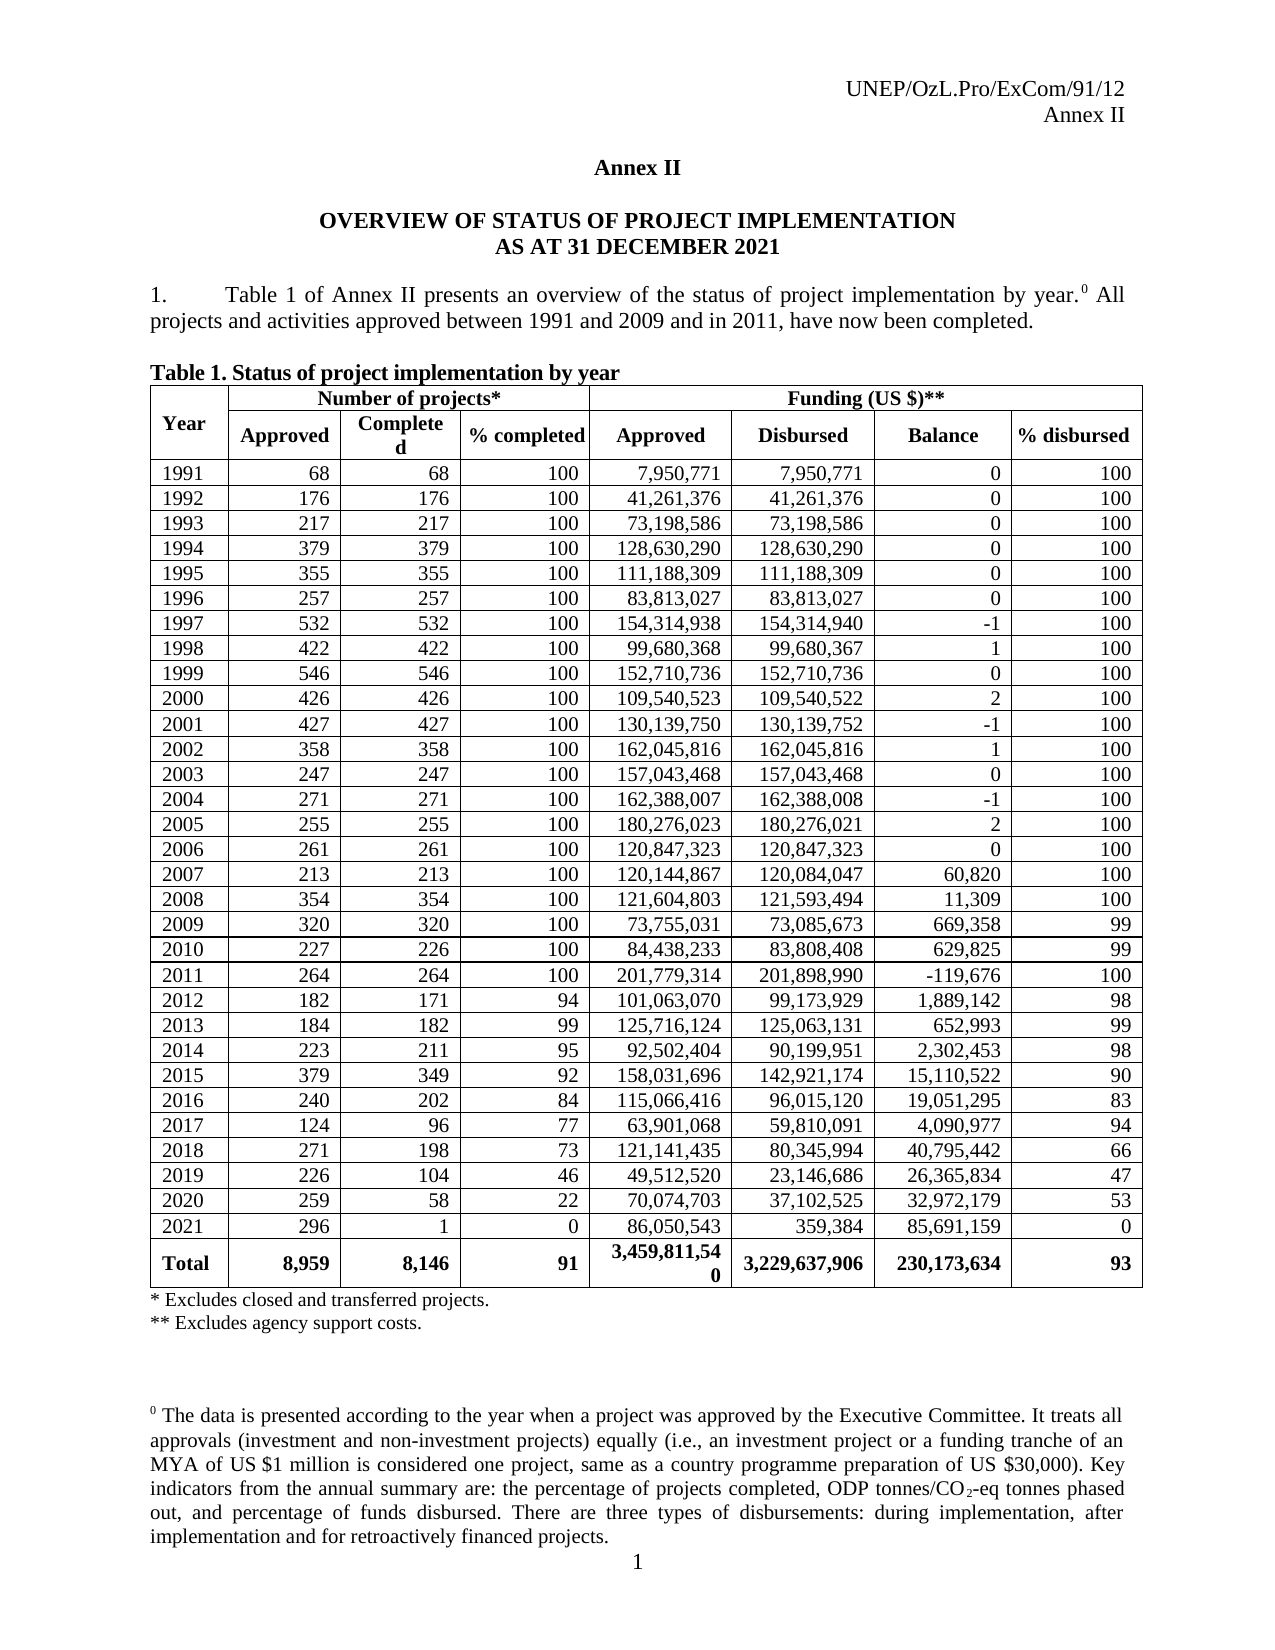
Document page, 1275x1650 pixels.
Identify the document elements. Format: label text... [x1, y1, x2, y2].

table_cell 73,755,031 [590, 912, 731, 936]
table_cell 100 [1012, 787, 1142, 811]
table_cell 63,901,068 [590, 1113, 731, 1137]
table_cell 355 [341, 561, 460, 585]
table_cell Disbursed [732, 411, 874, 459]
table_cell 296 [229, 1214, 340, 1238]
table_cell Approved [229, 411, 340, 459]
table_cell 99,680,367 [732, 636, 874, 660]
table_cell 427 [229, 711, 340, 736]
table_cell 2014 [151, 1038, 228, 1062]
table_cell 2010 [151, 938, 228, 961]
table_cell 247 [341, 762, 460, 786]
table_cell 100 [461, 611, 589, 635]
table_cell 157,043,468 [732, 762, 874, 786]
table_cell 85,691,159 [875, 1214, 1011, 1238]
table_cell 1997 [151, 611, 228, 635]
table_cell 121,593,494 [732, 887, 874, 911]
table_cell 184 [229, 1013, 340, 1037]
table_cell 426 [341, 686, 460, 710]
table_cell 101,063,070 [590, 988, 731, 1012]
table_cell 100 [461, 837, 589, 861]
table_cell 93 [1012, 1239, 1142, 1287]
table_cell 100 [1012, 762, 1142, 786]
table_cell 257 [229, 586, 340, 610]
table_cell 379 [341, 536, 460, 560]
table_cell 1 [341, 1214, 460, 1238]
table_cell 162,388,007 [590, 787, 731, 811]
table_cell Completed [341, 411, 460, 459]
table_cell 100 [1012, 711, 1142, 736]
table_cell 2004 [151, 787, 228, 811]
table_cell 83,813,027 [590, 586, 731, 610]
table_cell 68 [341, 460, 460, 484]
table_cell 1,889,142 [875, 988, 1011, 1012]
table_cell 124 [229, 1113, 340, 1137]
table_cell 94 [1012, 1113, 1142, 1137]
table_cell 37,102,525 [732, 1189, 874, 1212]
table_cell 230,173,634 [875, 1239, 1011, 1287]
table_cell 99 [1012, 1013, 1142, 1037]
table_cell 58 [341, 1189, 460, 1212]
table_cell 211 [341, 1038, 460, 1062]
table_cell 0 [875, 536, 1011, 560]
table_header Funding (US $)** [590, 386, 1142, 410]
table_cell 182 [341, 1013, 460, 1037]
table_cell Total [151, 1239, 228, 1287]
table_cell 15,110,522 [875, 1063, 1011, 1087]
table_cell 100 [461, 511, 589, 535]
table_cell 1993 [151, 511, 228, 535]
table_cell 2017 [151, 1113, 228, 1137]
table_cell 427 [341, 711, 460, 736]
table_cell 99,173,929 [732, 988, 874, 1012]
table_cell 73 [461, 1138, 589, 1162]
table_cell 100 [1012, 636, 1142, 660]
table_cell 2012 [151, 988, 228, 1012]
table_cell 59,810,091 [732, 1113, 874, 1137]
table_cell 422 [229, 636, 340, 660]
table_cell 379 [229, 536, 340, 560]
table_cell 546 [229, 661, 340, 685]
text Annex II [150, 154, 1125, 180]
table_cell 22 [461, 1189, 589, 1212]
table_cell 70,074,703 [590, 1189, 731, 1212]
table_cell 40,795,442 [875, 1138, 1011, 1162]
table_cell 2000 [151, 686, 228, 710]
table_cell 99 [1012, 912, 1142, 936]
table_cell 0 [875, 661, 1011, 685]
table_cell 157,043,468 [590, 762, 731, 786]
table_cell 125,063,131 [732, 1013, 874, 1037]
table_cell 1991 [151, 460, 228, 484]
table_cell 8,146 [341, 1239, 460, 1287]
table_cell 100 [461, 912, 589, 936]
subtitle Table 1 of Annex II presents an overview of the status of project implementation by year. All projects and activities approved between 1991 and 2009 and in 2011, have now been completed. [150, 281, 1125, 334]
table_cell Approved [590, 411, 731, 459]
table_cell 3,459,811,540 [590, 1239, 731, 1287]
title AS AT 31 DECEMBER 2021 [150, 233, 1125, 259]
table_cell 91 [461, 1239, 589, 1287]
table_cell 259 [229, 1189, 340, 1212]
table_cell 100 [1012, 812, 1142, 836]
table_cell 73,198,586 [732, 511, 874, 535]
table_cell 217 [341, 511, 460, 535]
table_cell 2001 [151, 711, 228, 736]
table_cell 264 [229, 963, 340, 987]
table_cell 2 [875, 812, 1011, 836]
table_cell 2006 [151, 837, 228, 861]
table_cell 176 [341, 486, 460, 509]
table_cell 354 [229, 887, 340, 911]
table_cell 100 [461, 862, 589, 886]
table_cell 1998 [151, 636, 228, 660]
table_cell 223 [229, 1038, 340, 1062]
table_cell 4,090,977 [875, 1113, 1011, 1137]
table_cell 162,045,816 [590, 737, 731, 761]
table_cell 2,302,453 [875, 1038, 1011, 1062]
table_cell 100 [461, 938, 589, 961]
table_cell -1 [875, 787, 1011, 811]
table_cell 68 [229, 460, 340, 484]
table_cell 41,261,376 [732, 486, 874, 509]
table_cell 98 [1012, 988, 1142, 1012]
table_cell 1 [875, 737, 1011, 761]
table_cell 532 [229, 611, 340, 635]
table_cell 226 [229, 1163, 340, 1187]
table_cell 130,139,750 [590, 711, 731, 736]
table_cell 46 [461, 1163, 589, 1187]
table_cell 100 [461, 711, 589, 736]
table_cell 111,188,309 [590, 561, 731, 585]
table_cell 0 [875, 762, 1011, 786]
table_cell 95 [461, 1038, 589, 1062]
table_cell 358 [341, 737, 460, 761]
table_cell 100 [1012, 661, 1142, 685]
table_cell 176 [229, 486, 340, 509]
table_cell 247 [229, 762, 340, 786]
table_cell 261 [341, 837, 460, 861]
table_cell 7,950,771 [590, 460, 731, 484]
table_cell 92,502,404 [590, 1038, 731, 1062]
table_cell 264 [341, 963, 460, 987]
table_cell 80,345,994 [732, 1138, 874, 1162]
table_header Year [151, 386, 228, 459]
table_cell -1 [875, 711, 1011, 736]
table_cell 60,820 [875, 862, 1011, 886]
table_cell 2 [875, 686, 1011, 710]
table_cell 66 [1012, 1138, 1142, 1162]
table_cell 83 [1012, 1088, 1142, 1112]
table_cell 213 [229, 862, 340, 886]
table_cell 3,229,637,906 [732, 1239, 874, 1287]
table_cell 41,261,376 [590, 486, 731, 509]
table_cell 100 [461, 887, 589, 911]
table_cell 100 [461, 536, 589, 560]
table_cell 100 [461, 460, 589, 484]
table_cell 0 [875, 837, 1011, 861]
table_cell 2021 [151, 1214, 228, 1238]
table_cell 128,630,290 [590, 536, 731, 560]
table_cell 320 [341, 912, 460, 936]
table_cell 271 [341, 787, 460, 811]
table_cell 180,276,021 [732, 812, 874, 836]
table_cell 92 [461, 1063, 589, 1087]
table_cell 100 [1012, 486, 1142, 509]
table_cell 271 [229, 787, 340, 811]
table_cell 358 [229, 737, 340, 761]
table_cell 546 [341, 661, 460, 685]
table_cell 100 [1012, 887, 1142, 911]
table_cell 94 [461, 988, 589, 1012]
title OVERVIEW OF STATUS OF PROJECT IMPLEMENTATION [150, 207, 1125, 233]
table_cell 73,085,673 [732, 912, 874, 936]
table_cell 1995 [151, 561, 228, 585]
table_cell 83,813,027 [732, 586, 874, 610]
table_cell 2018 [151, 1138, 228, 1162]
table_cell 100 [461, 661, 589, 685]
table_cell 100 [1012, 611, 1142, 635]
table_cell 100 [461, 586, 589, 610]
table_cell 83,808,408 [732, 938, 874, 961]
text * Excludes closed and transferred projects. [150, 1288, 1125, 1311]
table_cell 2020 [151, 1189, 228, 1212]
table_cell 1994 [151, 536, 228, 560]
table_cell 98 [1012, 1038, 1142, 1062]
table_cell 422 [341, 636, 460, 660]
table_cell 652,993 [875, 1013, 1011, 1037]
table_cell 154,314,940 [732, 611, 874, 635]
table_cell 669,358 [875, 912, 1011, 936]
table_cell 142,921,174 [732, 1063, 874, 1087]
table_cell 180,276,023 [590, 812, 731, 836]
table_cell 629,825 [875, 938, 1011, 961]
table_cell 130,139,752 [732, 711, 874, 736]
table_cell 47 [1012, 1163, 1142, 1187]
table_cell 2002 [151, 737, 228, 761]
table_cell 77 [461, 1113, 589, 1137]
table_cell 217 [229, 511, 340, 535]
table_cell 100 [461, 737, 589, 761]
table_cell 2007 [151, 862, 228, 886]
table_cell 261 [229, 837, 340, 861]
table_cell 100 [461, 963, 589, 987]
table_cell 1999 [151, 661, 228, 685]
table_cell 152,710,736 [732, 661, 874, 685]
table_cell 7,950,771 [732, 460, 874, 484]
table_cell 226 [341, 938, 460, 961]
table_cell 355 [229, 561, 340, 585]
table_cell 100 [1012, 686, 1142, 710]
table_cell 0 [461, 1214, 589, 1238]
table_cell 0 [875, 486, 1011, 509]
table_cell 1996 [151, 586, 228, 610]
table_header Number of projects* [229, 386, 589, 410]
table_cell 100 [461, 636, 589, 660]
table_cell 100 [461, 787, 589, 811]
table_cell 2015 [151, 1063, 228, 1087]
table_cell 257 [341, 586, 460, 610]
table_cell 152,710,736 [590, 661, 731, 685]
table_cell 426 [229, 686, 340, 710]
table_cell 2009 [151, 912, 228, 936]
table_cell 100 [461, 686, 589, 710]
table_cell 99 [461, 1013, 589, 1037]
table_cell 100 [1012, 963, 1142, 987]
table_cell 213 [341, 862, 460, 886]
table_cell 26,365,834 [875, 1163, 1011, 1187]
table_cell 8,959 [229, 1239, 340, 1287]
table_cell % completed [461, 411, 589, 459]
table_cell 255 [229, 812, 340, 836]
text ** Excludes agency support costs. [150, 1311, 1125, 1333]
table_cell 1 [875, 636, 1011, 660]
table_cell 100 [461, 561, 589, 585]
table_cell 0 [875, 561, 1011, 585]
table_cell 53 [1012, 1189, 1142, 1212]
table_cell 104 [341, 1163, 460, 1187]
table_cell 100 [1012, 586, 1142, 610]
table_cell 154,314,938 [590, 611, 731, 635]
table_cell 198 [341, 1138, 460, 1162]
table_cell 320 [229, 912, 340, 936]
table_cell 11,309 [875, 887, 1011, 911]
table_cell 2013 [151, 1013, 228, 1037]
table_cell 109,540,522 [732, 686, 874, 710]
table_cell 121,141,435 [590, 1138, 731, 1162]
table_cell 100 [1012, 561, 1142, 585]
table_cell 23,146,686 [732, 1163, 874, 1187]
table_cell 271 [229, 1138, 340, 1162]
table_cell 96 [341, 1113, 460, 1137]
table_cell 84,438,233 [590, 938, 731, 961]
table_cell 100 [1012, 737, 1142, 761]
table_cell 120,084,047 [732, 862, 874, 886]
table_cell 100 [1012, 862, 1142, 886]
table_cell 99,680,368 [590, 636, 731, 660]
table_cell 532 [341, 611, 460, 635]
table_cell 84 [461, 1088, 589, 1112]
table_cell 100 [461, 812, 589, 836]
table_cell 2011 [151, 963, 228, 987]
table_cell % disbursed [1012, 411, 1142, 459]
table_cell 111,188,309 [732, 561, 874, 585]
table_cell 379 [229, 1063, 340, 1087]
table_cell 86,050,543 [590, 1214, 731, 1238]
table_cell 2003 [151, 762, 228, 786]
table_cell 202 [341, 1088, 460, 1112]
table_cell 354 [341, 887, 460, 911]
table_cell 100 [461, 486, 589, 509]
table_cell 120,847,323 [590, 837, 731, 861]
table_cell 158,031,696 [590, 1063, 731, 1087]
table_cell 240 [229, 1088, 340, 1112]
table_cell 120,144,867 [590, 862, 731, 886]
table_cell Balance [875, 411, 1011, 459]
table_cell 359,384 [732, 1214, 874, 1238]
table_cell 115,066,416 [590, 1088, 731, 1112]
table_cell 100 [1012, 837, 1142, 861]
table_cell -119,676 [875, 963, 1011, 987]
table_cell 100 [1012, 511, 1142, 535]
table_cell 100 [461, 762, 589, 786]
table_cell 255 [341, 812, 460, 836]
table_cell 73,198,586 [590, 511, 731, 535]
table_cell 90 [1012, 1063, 1142, 1087]
table_cell 171 [341, 988, 460, 1012]
table_cell 2019 [151, 1163, 228, 1187]
table_cell 162,388,008 [732, 787, 874, 811]
table_cell 96,015,120 [732, 1088, 874, 1112]
table_cell 0 [1012, 1214, 1142, 1238]
table_cell 0 [875, 586, 1011, 610]
table_cell 2016 [151, 1088, 228, 1112]
table_cell 201,898,990 [732, 963, 874, 987]
table_cell 162,045,816 [732, 737, 874, 761]
table_cell 109,540,523 [590, 686, 731, 710]
table_cell 100 [1012, 536, 1142, 560]
table_cell -1 [875, 611, 1011, 635]
table_cell 227 [229, 938, 340, 961]
table_cell 100 [1012, 460, 1142, 484]
table_cell 182 [229, 988, 340, 1012]
table_cell 99 [1012, 938, 1142, 961]
table_cell 2008 [151, 887, 228, 911]
table_cell 120,847,323 [732, 837, 874, 861]
table_cell 128,630,290 [732, 536, 874, 560]
table_cell 32,972,179 [875, 1189, 1011, 1212]
table_cell 49,512,520 [590, 1163, 731, 1187]
table_cell 201,779,314 [590, 963, 731, 987]
table_cell 349 [341, 1063, 460, 1087]
text Table 1. Status of project implementation by year [150, 359, 1125, 385]
table_cell 125,716,124 [590, 1013, 731, 1037]
table_cell 19,051,295 [875, 1088, 1011, 1112]
table_cell 0 [875, 460, 1011, 484]
table_cell 90,199,951 [732, 1038, 874, 1062]
table_cell 121,604,803 [590, 887, 731, 911]
table_cell 1992 [151, 486, 228, 509]
table_cell 0 [875, 511, 1011, 535]
table_cell 2005 [151, 812, 228, 836]
